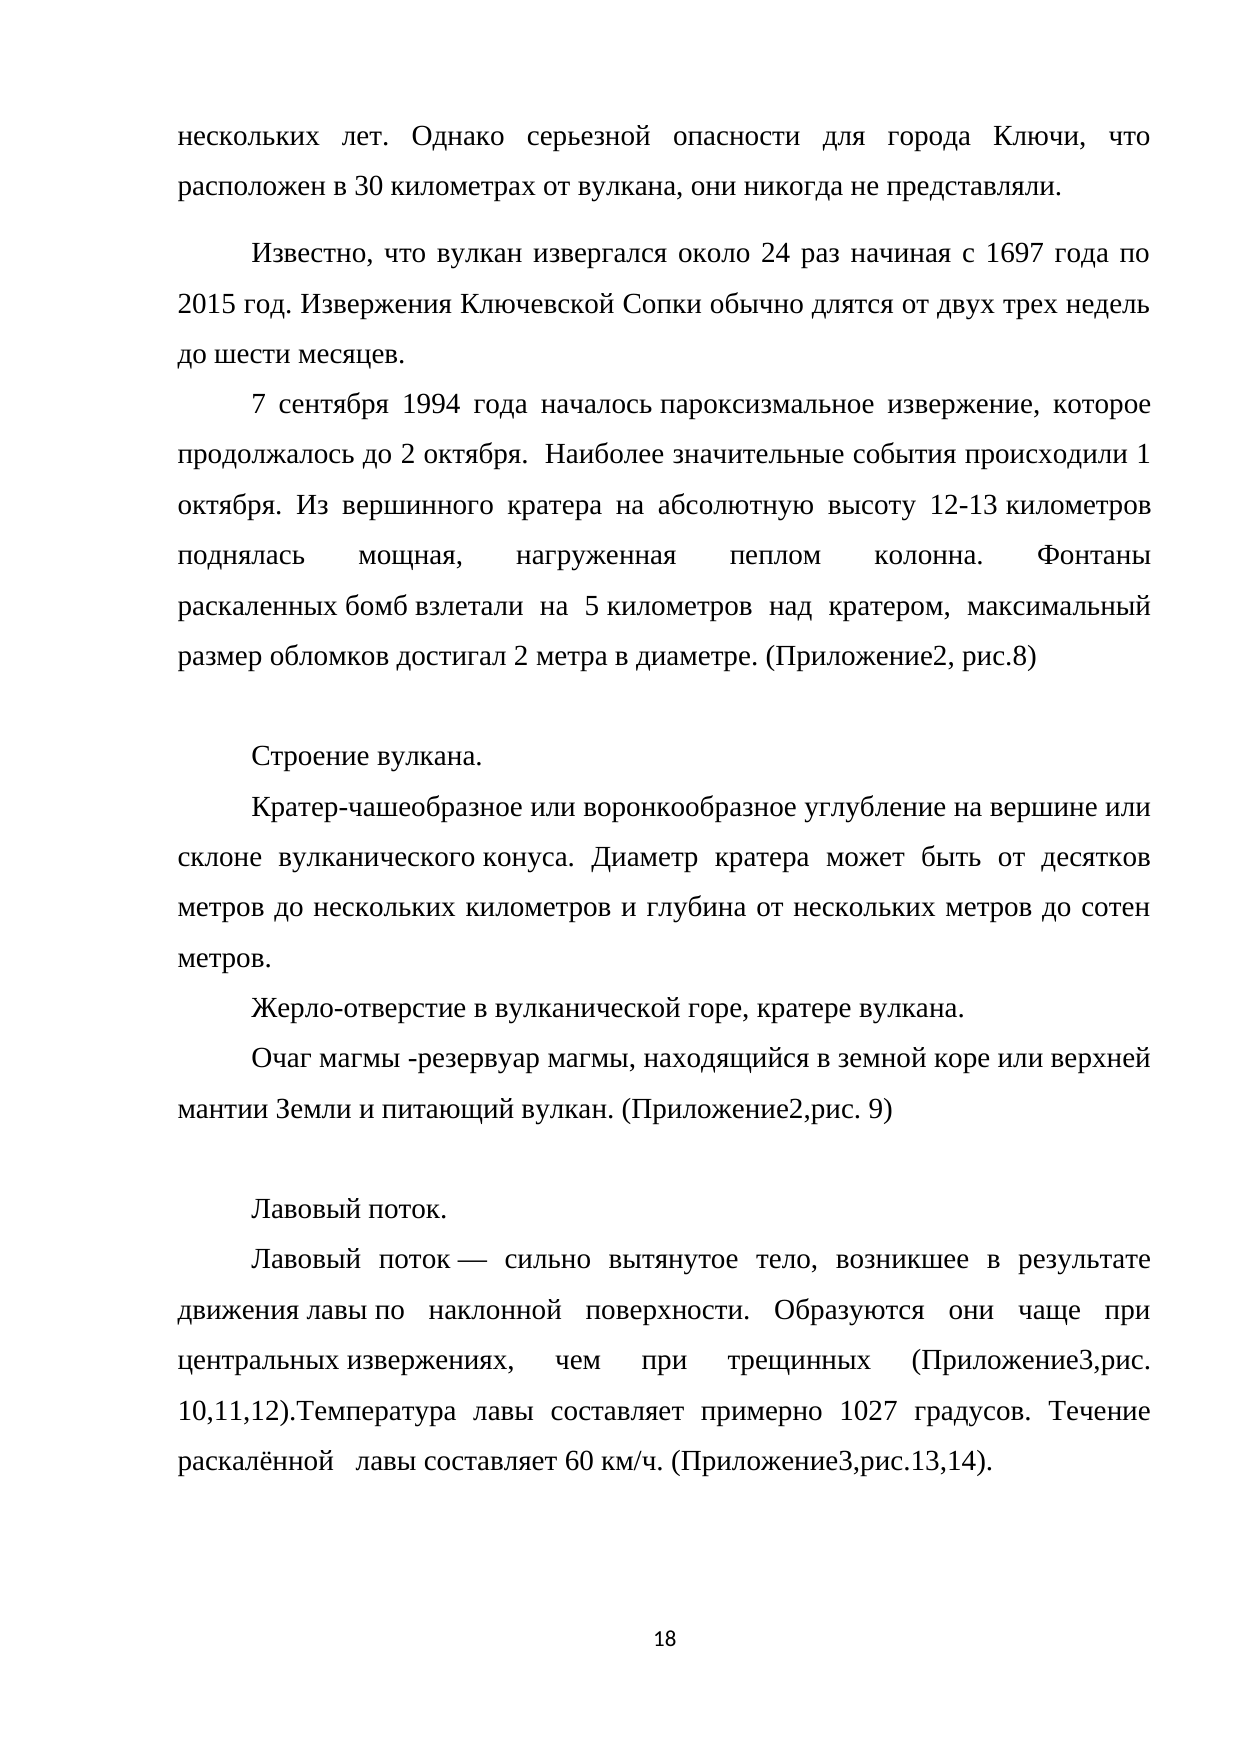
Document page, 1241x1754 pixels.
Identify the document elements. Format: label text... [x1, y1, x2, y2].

text Кратер-чашеобразное или воронкообразное углубление на вершине или склоне вулканического конуса. Диаметр кратера может быть от десятков метров до нескольких километров и глубина от нескольких метров до сотен метров. [177, 789, 1152, 973]
text Лавовый поток — сильно вытянутое тело, возникшее в результате движения лавы по наклонной поверхности. Образуются они чаще при центральных извержениях, чем при трещинных (Приложение3,рис. 10,11,12).Температура лавы составляет примерно 1027 градусов. Течение раскалённой лавы составляет 60 км/ч. (Приложение3,рис.13,14). [177, 1242, 1152, 1476]
text Строение вулкана. [177, 738, 1152, 772]
text 7 сентября 1994 года началось пароксизмальное извержение, которое продолжалось до 2 октября. Наиболее значительные события происходили 1 октября. Из вершинного кратера на абсолютную высоту 12-13 километров поднялась мощная, нагруженная пеплом колонна. Фонтаны раскаленных бомб взлетали на 5 километров над кратером, максимальный размер обломков достигал 2 метра в диаметре. (Приложение2, рис.8) [177, 386, 1152, 671]
text Жерло-отверстие в вулканической горе, кратере вулкана. [177, 990, 1152, 1024]
text Известно, что вулкан извергался около 24 раз начиная с 1697 года по 2015 год. Извержения Ключевской Сопки обычно длятся от двух трех недель до шести месяцев. [177, 235, 1152, 369]
text Лавовый поток. [177, 1191, 1152, 1225]
text Очаг магмы -резервуар магмы, находящийся в земной коре или верхней мантии Земли и питающий вулкан. (Приложение2,рис. 9) [177, 1040, 1152, 1124]
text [177, 118, 1152, 202]
